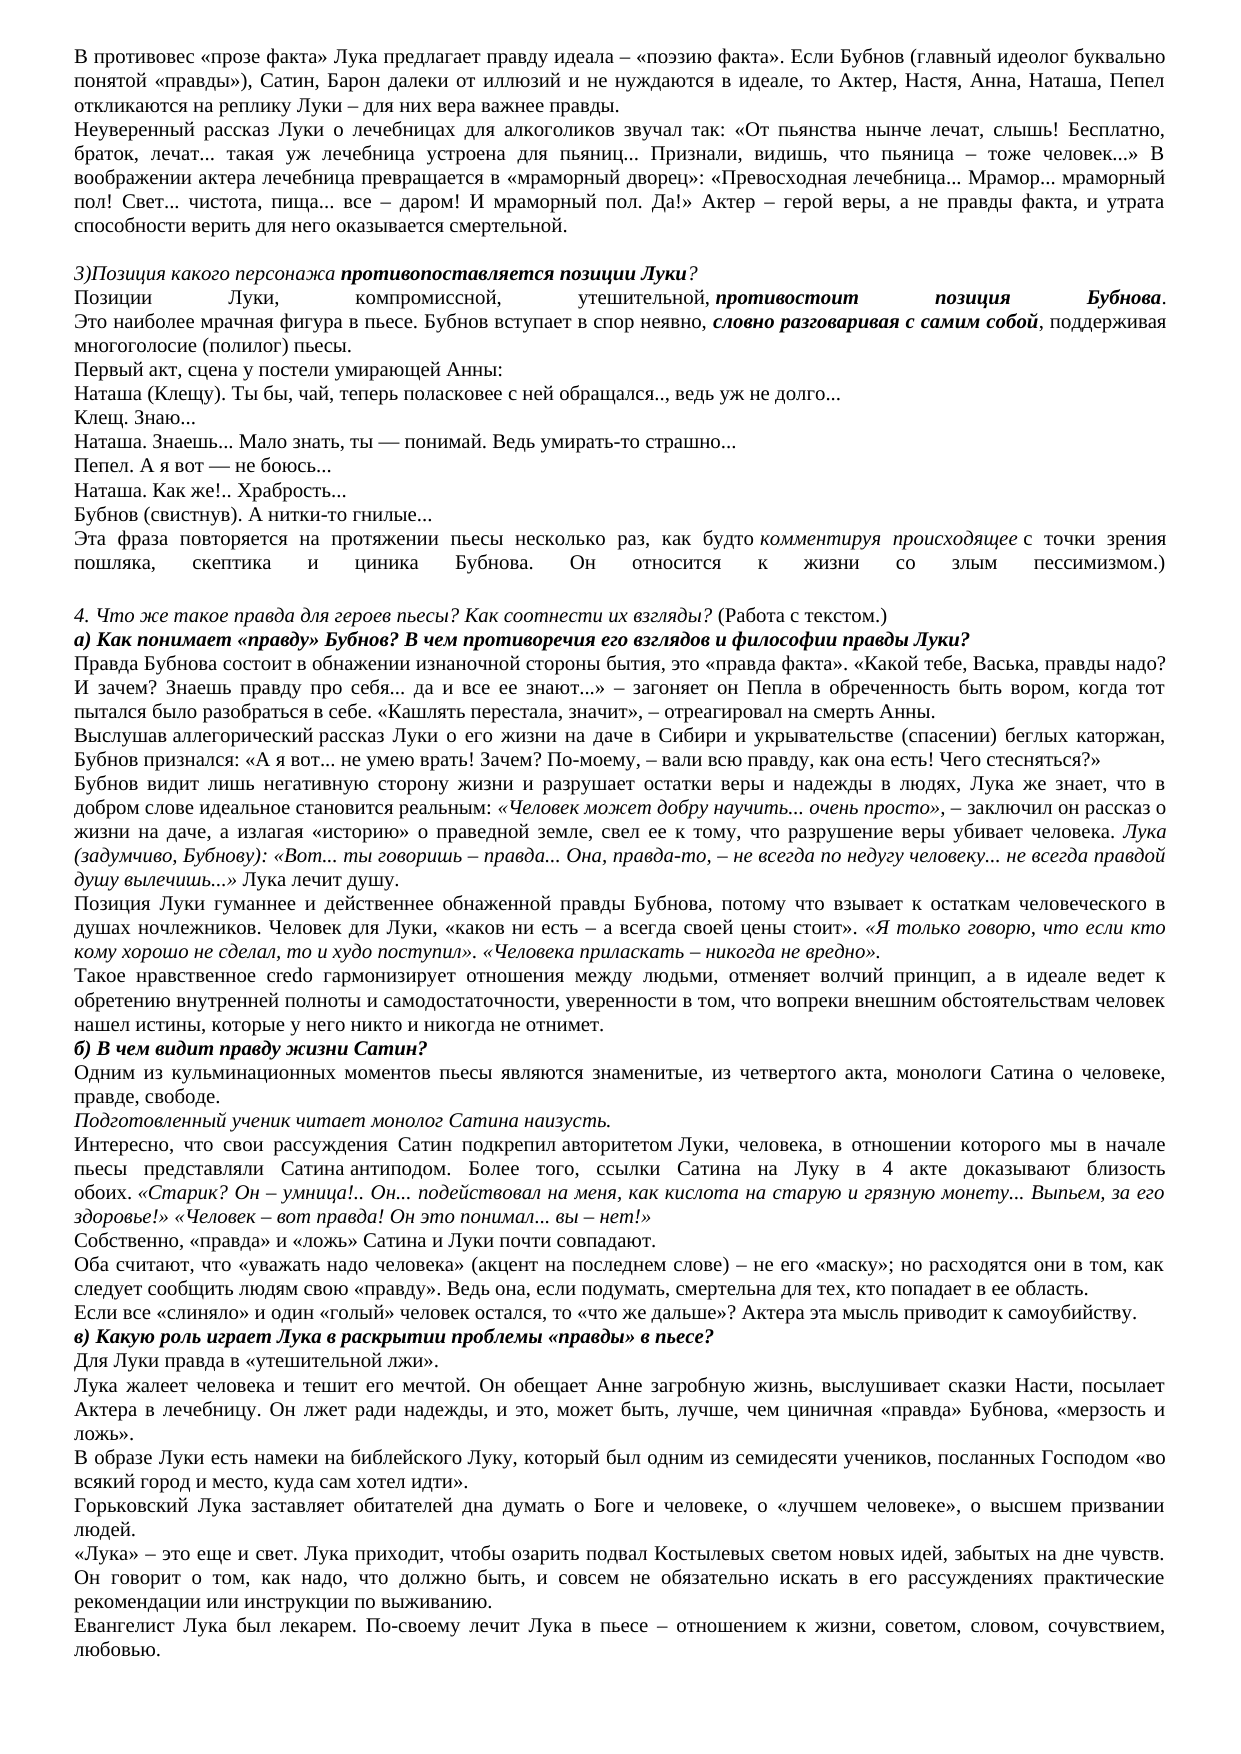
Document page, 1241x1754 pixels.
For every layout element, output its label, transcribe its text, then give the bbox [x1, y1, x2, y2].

text Наташа. Как же!.. Храбрость... [74, 477, 1167, 502]
text Пепел. А я вот — не боюсь... [74, 453, 1167, 477]
text Одним из кульминационных моментов пьесы являются знаменитые, из четвертого акта, монологи Сатина о человеке, правде, свободе. [74, 1060, 1167, 1108]
text Выслушав аллегорический рассказ Луки о его жизни на даче в Сибири и укрывательстве (спасении) беглых каторжан, Бубнов признался: «А я вот... не умею врать! Зачем? По-моему, – вали всю правду, как она есть! Чего стесняться?» [74, 723, 1167, 771]
text Евангелист Лука был лекарем. По-своему лечит Лука в пьесе – отношением к жизни, советом, словом, сочувствием, любовью. [74, 1613, 1167, 1661]
text Если все «слиняло» и один «голый» человек остался, то «что же дальше»? Актера эта мысль приводит к самоубийству. [74, 1300, 1167, 1324]
text 4. Что же такое правда для героев пьесы? Как соотнести их взгляды? (Работа с текстом.) [74, 602, 1167, 627]
text Для Луки правда в «утешительной лжи». [74, 1348, 1167, 1372]
text Наташа (Клещу). Ты бы, чай, теперь поласковее с ней обращался.., ведь уж не долго... [74, 381, 1167, 405]
text Интересно, что свои рассуждения Сатин подкрепил авторитетом Луки, человека, в отношении которого мы в начале пьесы представляли Сатина антиподом. Более того, ссылки Сатина на Луку в 4 акте доказывают близость обоих. «Старик? Он – умница!.. Он... подействовал на меня, как кислота на старую и грязную монету... Выпьем, за его здоровье!» «Человек – вот правда! Он это понимал... вы – нет!» [74, 1132, 1167, 1228]
text Лука жалеет человека и тешит его мечтой. Он обещает Анне загробную жизнь, выслушивает сказки Насти, посылает Актера в лечебницу. Он лжет ради надежды, и это, может быть, лучше, чем циничная «правда» Бубнова, «мерзость и ложь». [74, 1372, 1167, 1445]
text 3)Позиция какого персонажа противопоставляется позиции Луки? [74, 261, 1167, 285]
text Бубнов видит лишь негативную сторону жизни и разрушает остатки веры и надежды в людях, Лука же знает, что в добром слове идеальное становится реальным: «Человек может добру научить... очень просто», – заключил он рассказ о жизни на даче, а излагая «историю» о праведной земле, свел ее к тому, что разрушение веры убивает человека. Лука (задумчиво, Бубнову): «Вот... ты говоришь – правда... Она, правда-то, – не всегда по недугу человеку... не всегда правдой душу вылечишь...» Лука лечит душу. [74, 771, 1167, 891]
text В противовес «прозе факта» Лука предлагает правду идеала – «поэзию факта». Если Бубнов (главный идеолог буквально понятой «правды»), Сатин, Барон далеки от иллюзий и не нуждаются в идеале, то Актер, Настя, Анна, Наташа, Пепел откликаются на реплику Луки – для них вера важнее правды. [74, 44, 1167, 117]
text Клещ. Знаю... [74, 405, 1167, 429]
text Первый акт, сцена у постели умирающей Анны: [74, 357, 1167, 381]
text В образе Луки есть намеки на библейского Луку, который был одним из семидесяти учеников, посланных Господом «во всякий город и место, куда сам хотел идти». [74, 1445, 1167, 1493]
text Наташа. Знаешь... Мало знать, ты — понимай. Ведь умирать-то страшно... [74, 429, 1167, 453]
text Правда Бубнова состоит в обнажении изнаночной стороны бытия, это «правда факта». «Какой тебе, Васька, правды надо? И зачем? Знаешь правду про себя... да и все ее знают...» – загоняет он Пепла в обреченность быть вором, когда тот пытался было разобраться в себе. «Кашлять перестала, значит», – отреагировал на смерть Анны. [74, 651, 1167, 723]
text «Лука» – это еще и свет. Лука приходит, чтобы озарить подвал Костылевых светом новых идей, забытых на дне чувств. Он говорит о том, как надо, что должно быть, и совсем не обязательно искать в его рассуждениях практические рекомендации или инструкции по выживанию. [74, 1541, 1167, 1613]
text Оба считают, что «уважать надо человека» (акцент на последнем слове) – не его «маску»; но расходятся они в том, как следует сообщить людям свою «правду». Ведь она, если подумать, смертельна для тех, кто попадает в ее область. [74, 1252, 1167, 1300]
text Бубнов (свистнув). А нитки-то гнилые... [74, 502, 1167, 526]
text Такое нравственное credo гармонизирует отношения между людьми, отменяет волчий принцип, а в идеале ведет к обретению внутренней полноты и самодостаточности, уверенности в том, что вопреки внешним обстоятельствам человек нашел истины, которые у него никто и никогда не отнимет. [74, 963, 1167, 1036]
text б) В чем видит правду жизни Сатин? [74, 1036, 1167, 1060]
text Подготовленный ученик читает монолог Сатина наизусть. [74, 1108, 1167, 1132]
text а) Как понимает «правду» Бубнов? В чем противоречия его взглядов и философии правды Луки? [74, 627, 1167, 651]
text Позиция Луки гуманнее и действеннее обнаженной правды Бубнова, потому что взывает к остаткам человеческого в душах ночлежников. Человек для Луки, «каков ни есть – а всегда своей цены стоит». «Я только говорю, что если кто кому хорошо не сделал, то и худо поступил». «Человека приласкать – никогда не вредно». [74, 891, 1167, 963]
text Собственно, «правда» и «ложь» Сатина и Луки почти совпадают. [74, 1228, 1167, 1252]
text Эта фраза повторяется на протяжении пьесы несколько раз, как будто комментируя происходящее с точки зрения пошляка, скептика и циника Бубнова. Он относится к жизни со злым пессимизмом.) [74, 526, 1167, 602]
text в) Какую роль играет Лука в раскрытии проблемы «правды» в пьесе? [74, 1324, 1167, 1348]
text Позиции Луки, компромиссной, утешительной, противостоит позиция Бубнова. Это наиболее мрачная фигура в пьесе. Бубнов вступает в спор неявно, словно разговаривая с самим собой, поддерживая многоголосие (полилог) пьесы. [74, 285, 1167, 357]
text Неуверенный рассказ Луки о лечебницах для алкоголиков звучал так: «От пьянства нынче лечат, слышь! Бесплатно, браток, лечат... такая уж лечебница устроена для пьяниц... Признали, видишь, что пьяница – тоже человек...» В воображении актера лечебница превращается в «мраморный дворец»: «Превосходная лечебница... Мрамор... мраморный пол! Свет... чистота, пища... все – даром! И мраморный пол. Да!» Актер – герой веры, а не правды факта, и утрата способности верить для него оказывается смертельной. [74, 117, 1167, 237]
text Горьковский Лука заставляет обитателей дна думать о Боге и человеке, о «лучшем человеке», о высшем призвании людей. [74, 1493, 1167, 1541]
